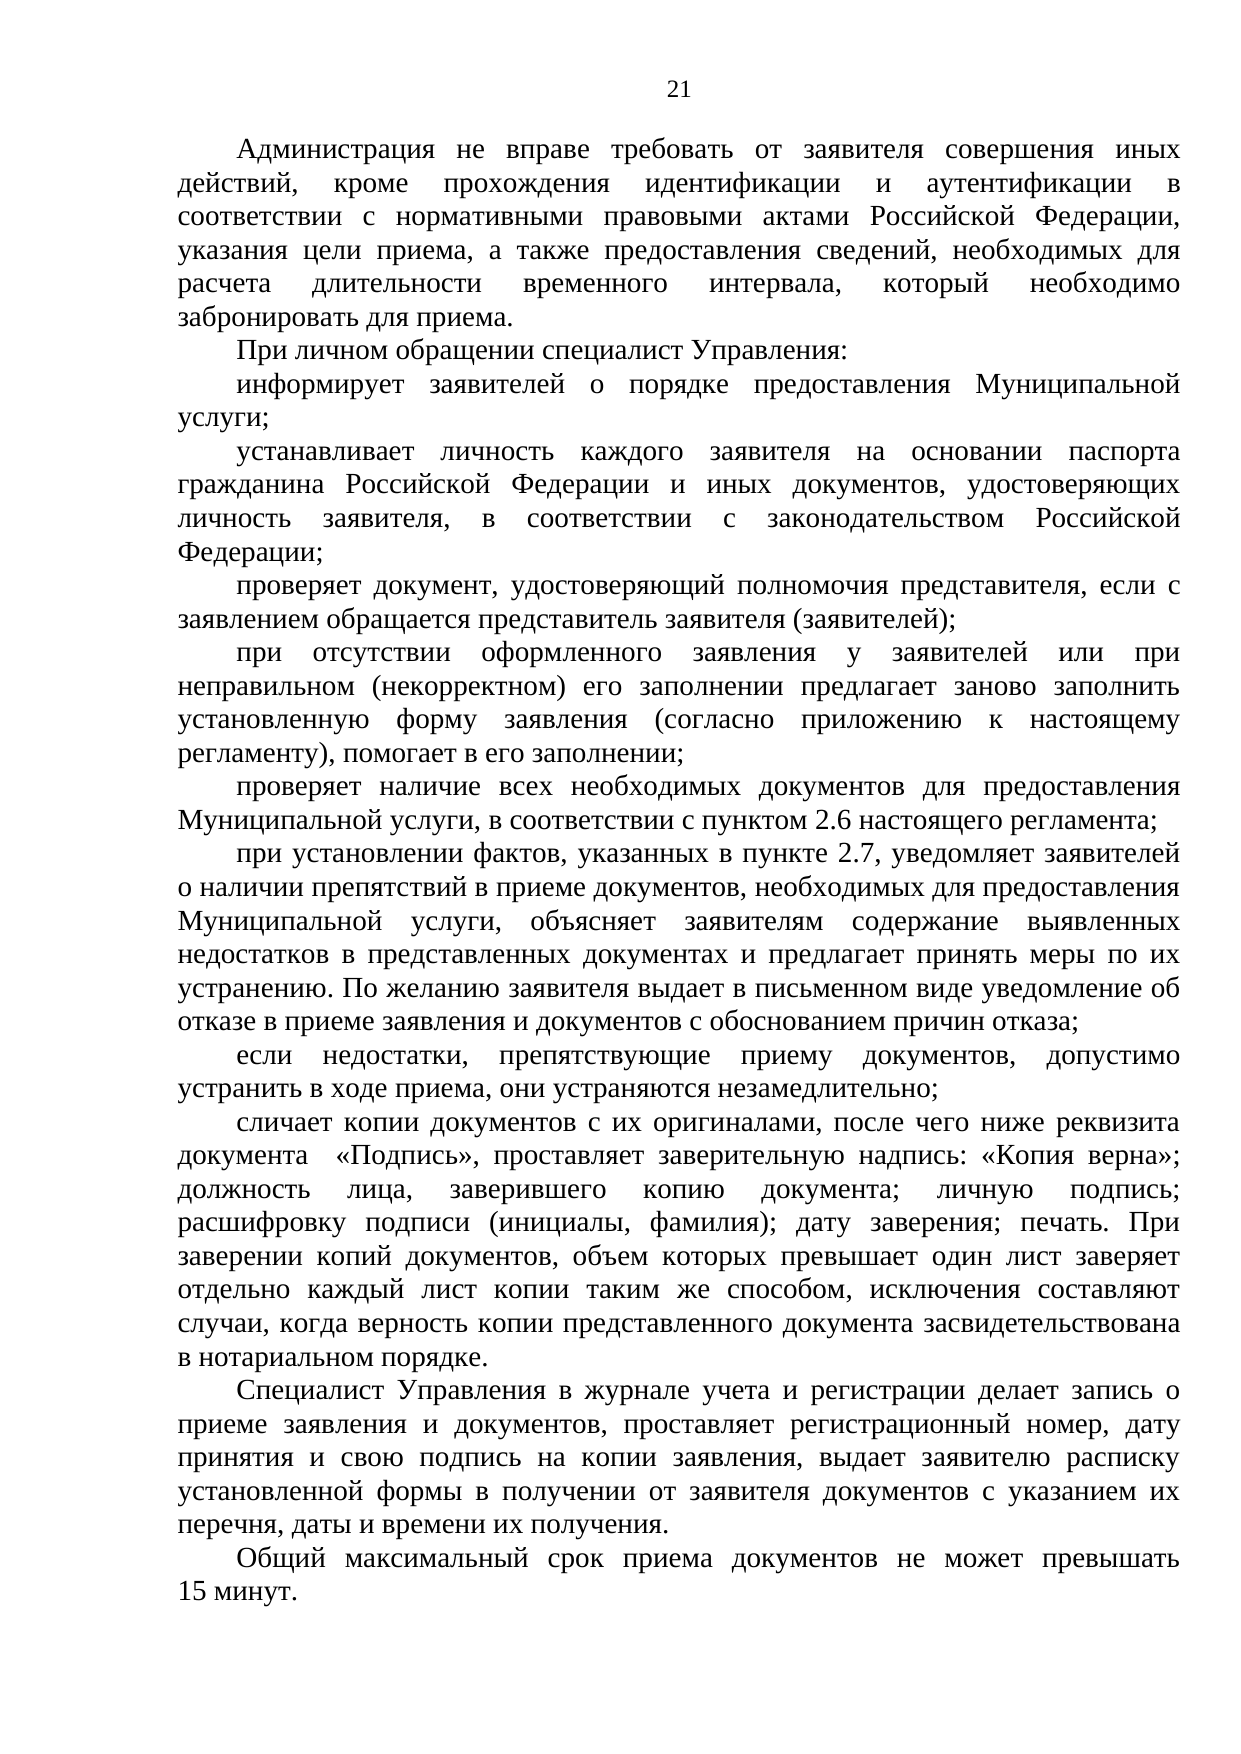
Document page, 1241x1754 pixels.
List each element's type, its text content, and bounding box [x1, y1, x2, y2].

text информирует заявителей о порядке предоставления Муниципальной услуги; [177, 366, 1181, 433]
text проверяет наличие всех необходимых документов для предоставления Муниципальной услуги, в соответствии с пунктом 2.6 настоящего регламента; [177, 768, 1181, 836]
text проверяет документ, удостоверяющий полномочия представителя, если с заявлением обращается представитель заявителя (заявителей); [177, 567, 1181, 634]
text Общий максимальный срок приема документов не может превышать 15 минут. [177, 1540, 1181, 1607]
text при отсутствии оформленного заявления у заявителей или при неправильном (некорректном) его заполнении предлагает заново заполнить установленную форму заявления (согласно приложению к настоящему регламенту), помогает в его заполнении; [177, 634, 1181, 768]
text Администрация не вправе требовать от заявителя совершения иных действий, кроме прохождения идентификации и аутентификации в соответствии с нормативными правовыми актами Российской Федерации, указания цели приема, а также предоставления сведений, необходимых для расчета длительности временного интервала, который необходимо забронировать для приема. [177, 131, 1181, 332]
text Специалист Управления в журнале учета и регистрации делает запись о приеме заявления и документов, проставляет регистрационный номер, дату принятия и свою подпись на копии заявления, выдает заявителю расписку установленной формы в получении от заявителя документов с указанием их перечня, даты и времени их получения. [177, 1372, 1181, 1540]
text при установлении фактов, указанных в пункте 2.7, уведомляет заявителей о наличии препятствий в приеме документов, необходимых для предоставления Муниципальной услуги, объясняет заявителям содержание выявленных недостатков в представленных документах и предлагает принять меры по их устранению. По желанию заявителя выдает в письменном виде уведомление об отказе в приеме заявления и документов с обоснованием причин отказа; [177, 836, 1181, 1037]
text если недостатки, препятствующие приему документов, допустимо устранить в ходе приема, они устраняются незамедлительно; [177, 1037, 1181, 1104]
text При личном обращении специалист Управления: [177, 332, 1181, 366]
text сличает копии документов с их оригиналами, после чего ниже реквизита документа «Подпись», проставляет заверительную надпись: «Копия верна»; должность лица, заверившего копию документа; личную подпись; расшифровку подписи (инициалы, фамилия); дату заверения; печать. При заверении копий документов, объем которых превышает один лист заверяет отдельно каждый лист копии таким же способом, исключения составляют случаи, когда верность копии представленного документа засвидетельствована в нотариальном порядке. [177, 1104, 1181, 1372]
text устанавливает личность каждого заявителя на основании паспорта гражданина Российской Федерации и иных документов, удостоверяющих личность заявителя, в соответствии с законодательством Российской Федерации; [177, 433, 1181, 567]
